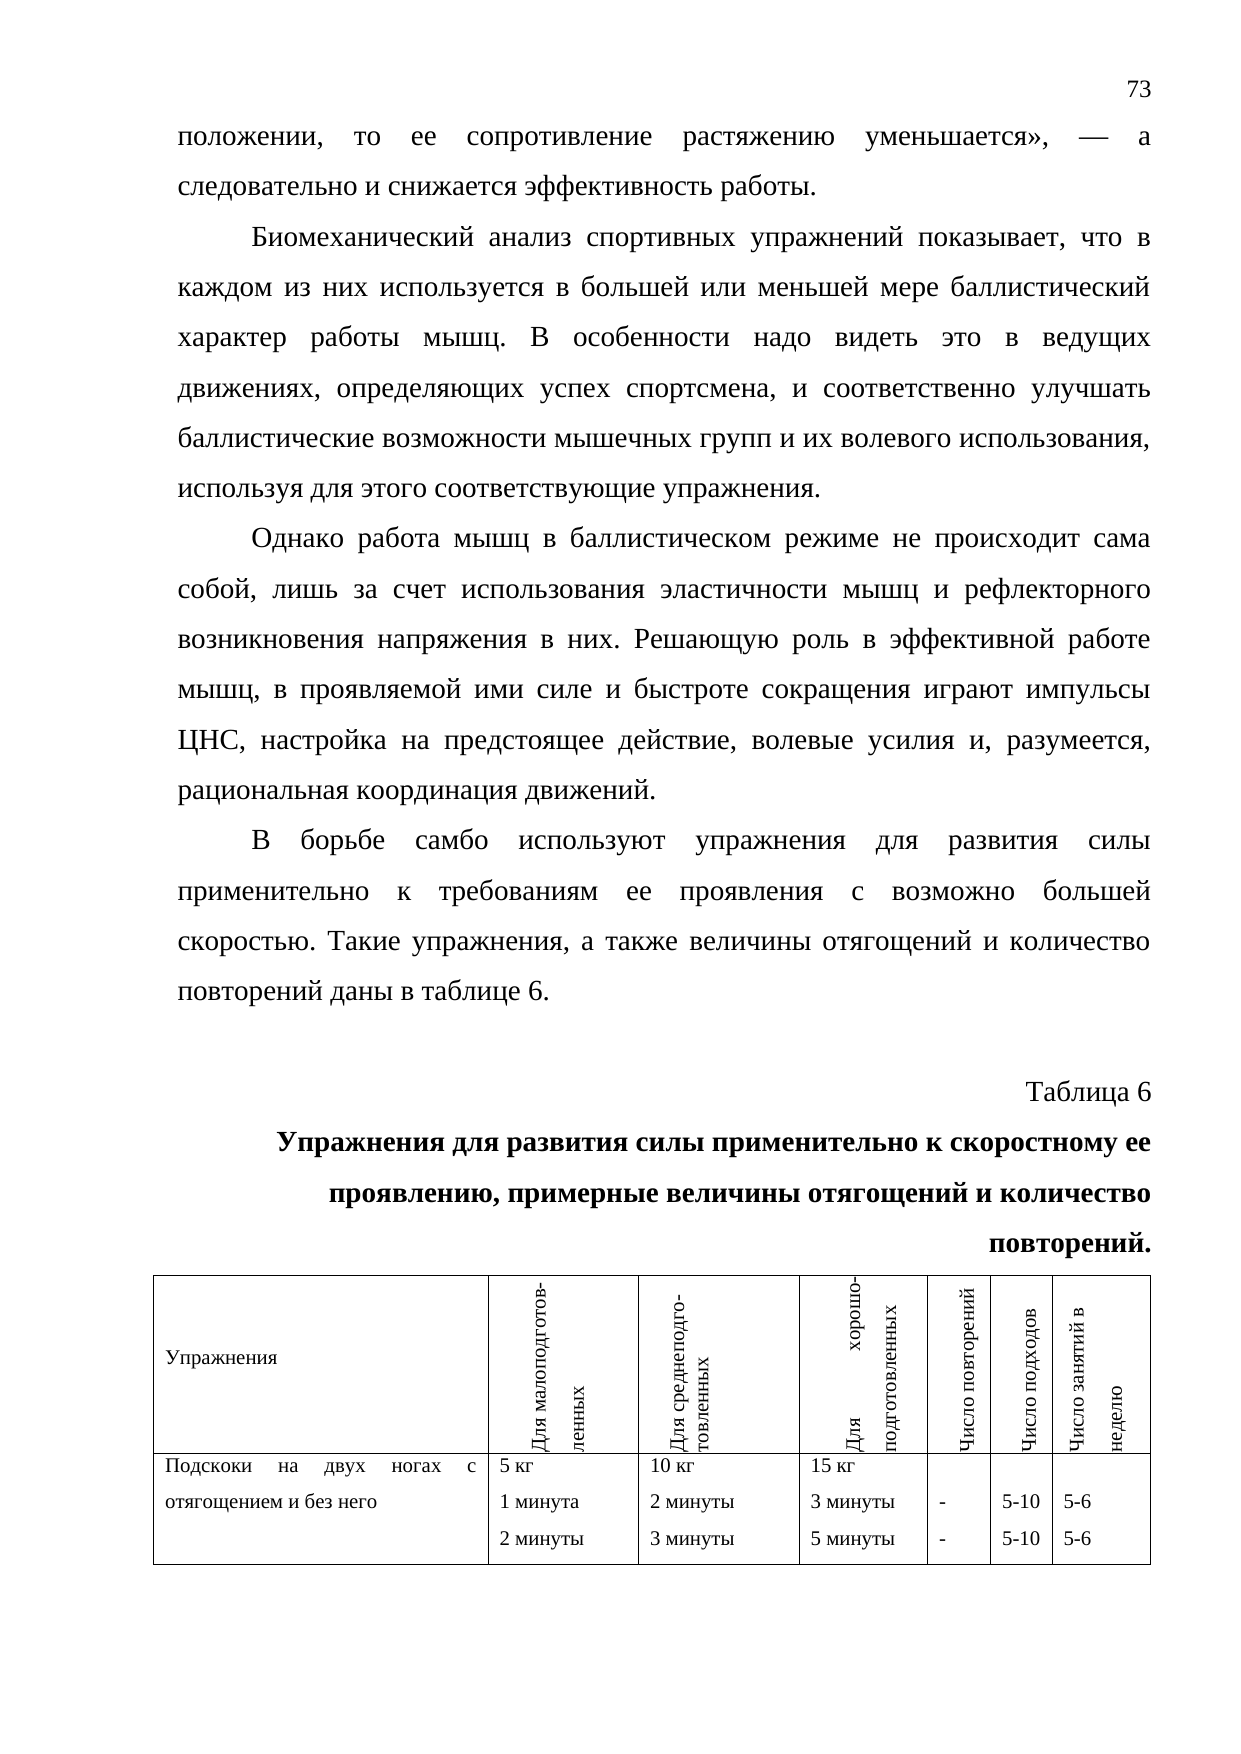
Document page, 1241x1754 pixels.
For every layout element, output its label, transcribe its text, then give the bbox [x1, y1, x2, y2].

table_cell 15 кг 3 минуты 5 минуты [800, 1454, 927, 1564]
text Однако работа мышц в баллистическом режиме не происходит сама собой, лишь за счет использования эластичности мышц и рефлекторного возникновения напряжения в них. Решающую роль в эффективной работе мышц, в проявляемой ими силе и быстроте сокращения играют импульсы ЦНС, настройка на предстоящее действие, волевые усилия и, разумеется, рациональная координация движений. [177, 521, 1152, 806]
text Упражнения для развития силы применительно к скоростному ее проявлению, примерные величины отягощений и количество повторений. [177, 1124, 1152, 1258]
text В борьбе самбо используют упражнения для развития силы применительно к требованиям ее проявления с возможно большей скоростью. Такие упражнения, а также величины отягощений и количество повторений даны в таблице 6. [177, 822, 1152, 1007]
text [177, 118, 1152, 202]
table_header Для хорошо- подготовленных [800, 1276, 927, 1452]
text Биомеханический анализ спортивных упражнений показывает, что в каждом из них используется в большей или меньшей мере баллистический характер работы мышц. В особенности надо видеть это в ведущих движениях, определяющих успех спортсмена, и соответственно улучшать баллистические возможности мышечных групп и их волевого использования, используя для этого соответствующие упражнения. [177, 219, 1152, 504]
table_header Число повторений [928, 1276, 990, 1452]
table_cell 5-6 5-6 [1053, 1454, 1150, 1564]
table_header Число занятий в неделю [1053, 1276, 1150, 1452]
table_cell 10 кг 2 минуты 3 минуты [639, 1454, 799, 1564]
text Таблица 6 [177, 1074, 1152, 1108]
table_header Для малоподготов- ленных [489, 1276, 638, 1452]
table_header Для среднеподго- товленных [639, 1276, 799, 1452]
table_header Упражнения [154, 1276, 488, 1452]
table_cell 5 кг 1 минута 2 минуты [489, 1454, 638, 1564]
table_cell Подскоки на двух ногах с отягощением и без него [154, 1454, 488, 1564]
table_cell - - [928, 1454, 990, 1564]
table_cell 5-10 5-10 [991, 1454, 1052, 1564]
table_header Число подходов [991, 1276, 1052, 1452]
